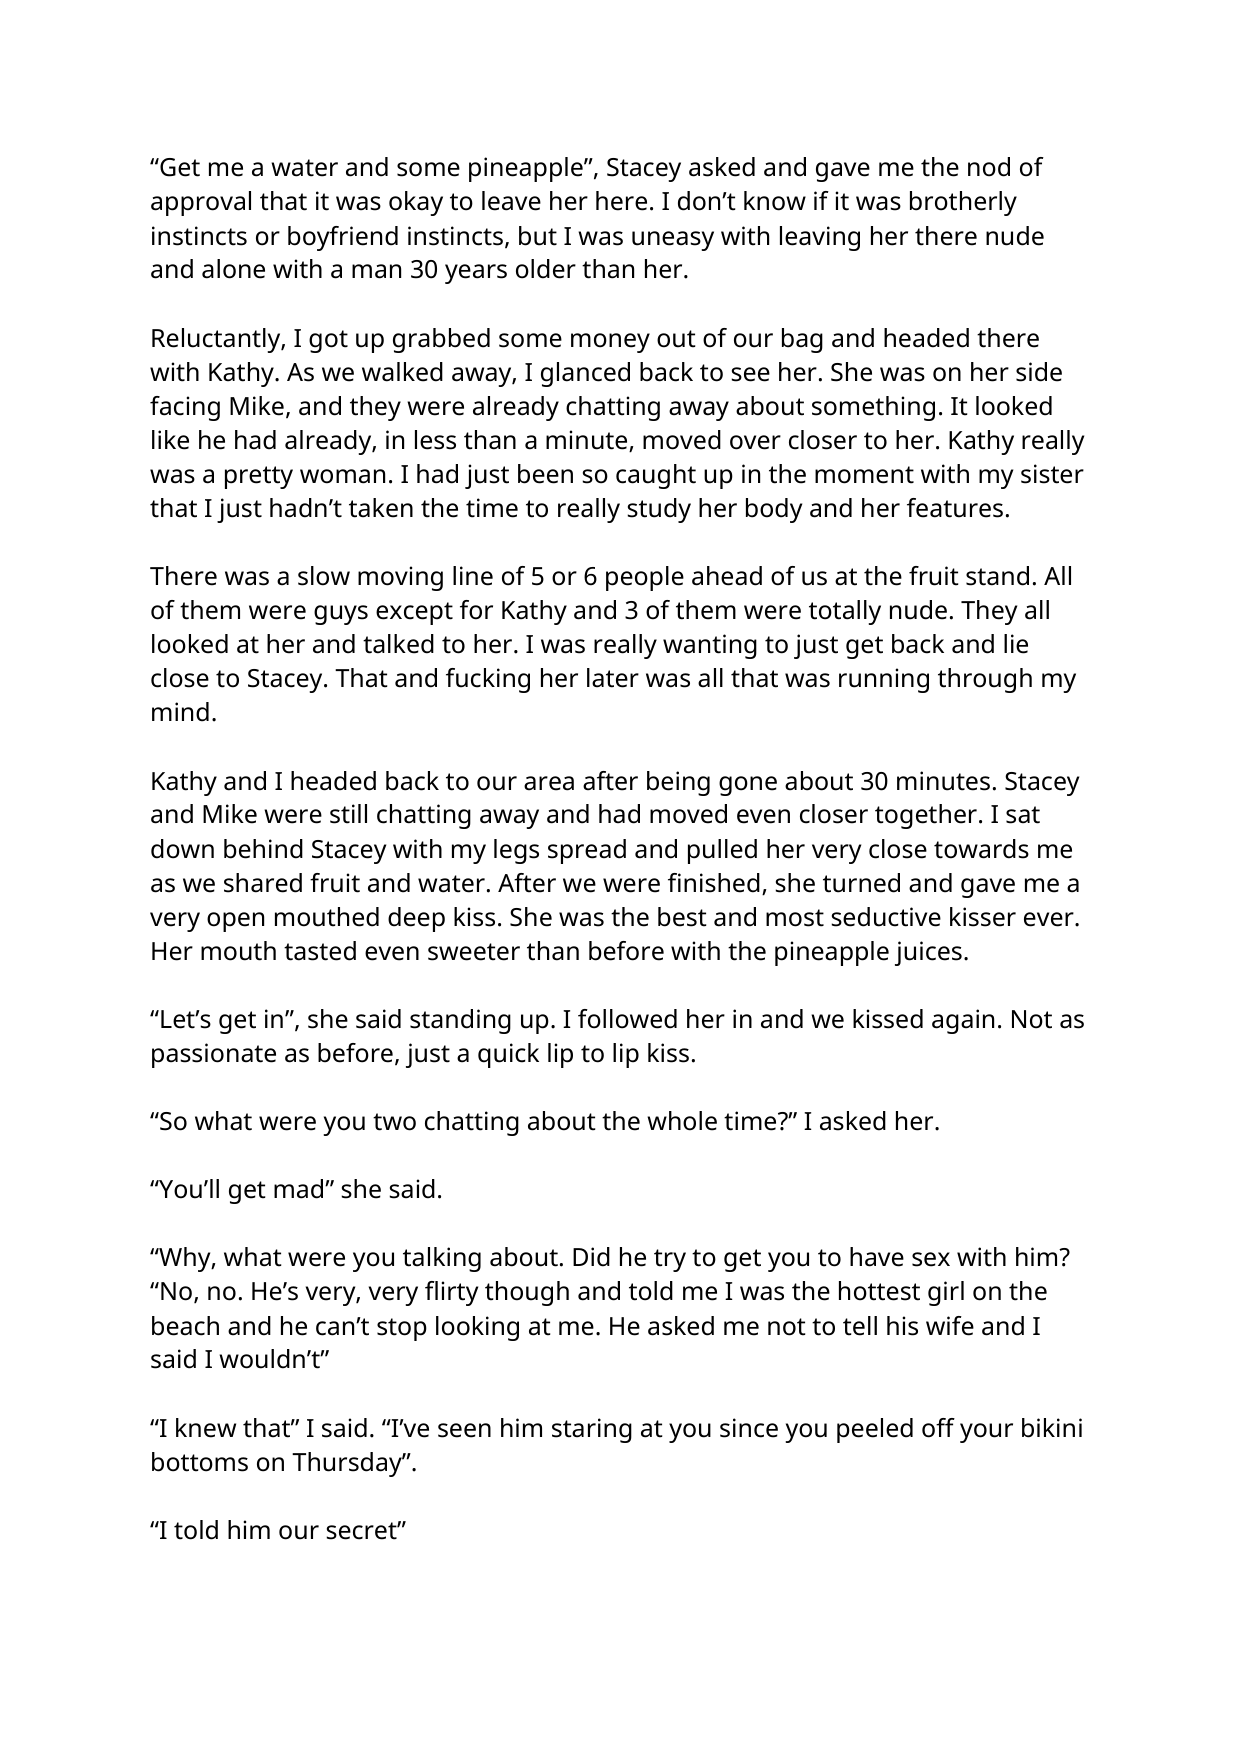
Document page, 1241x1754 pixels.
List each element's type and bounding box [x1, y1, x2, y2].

text [150, 150, 1090, 1581]
